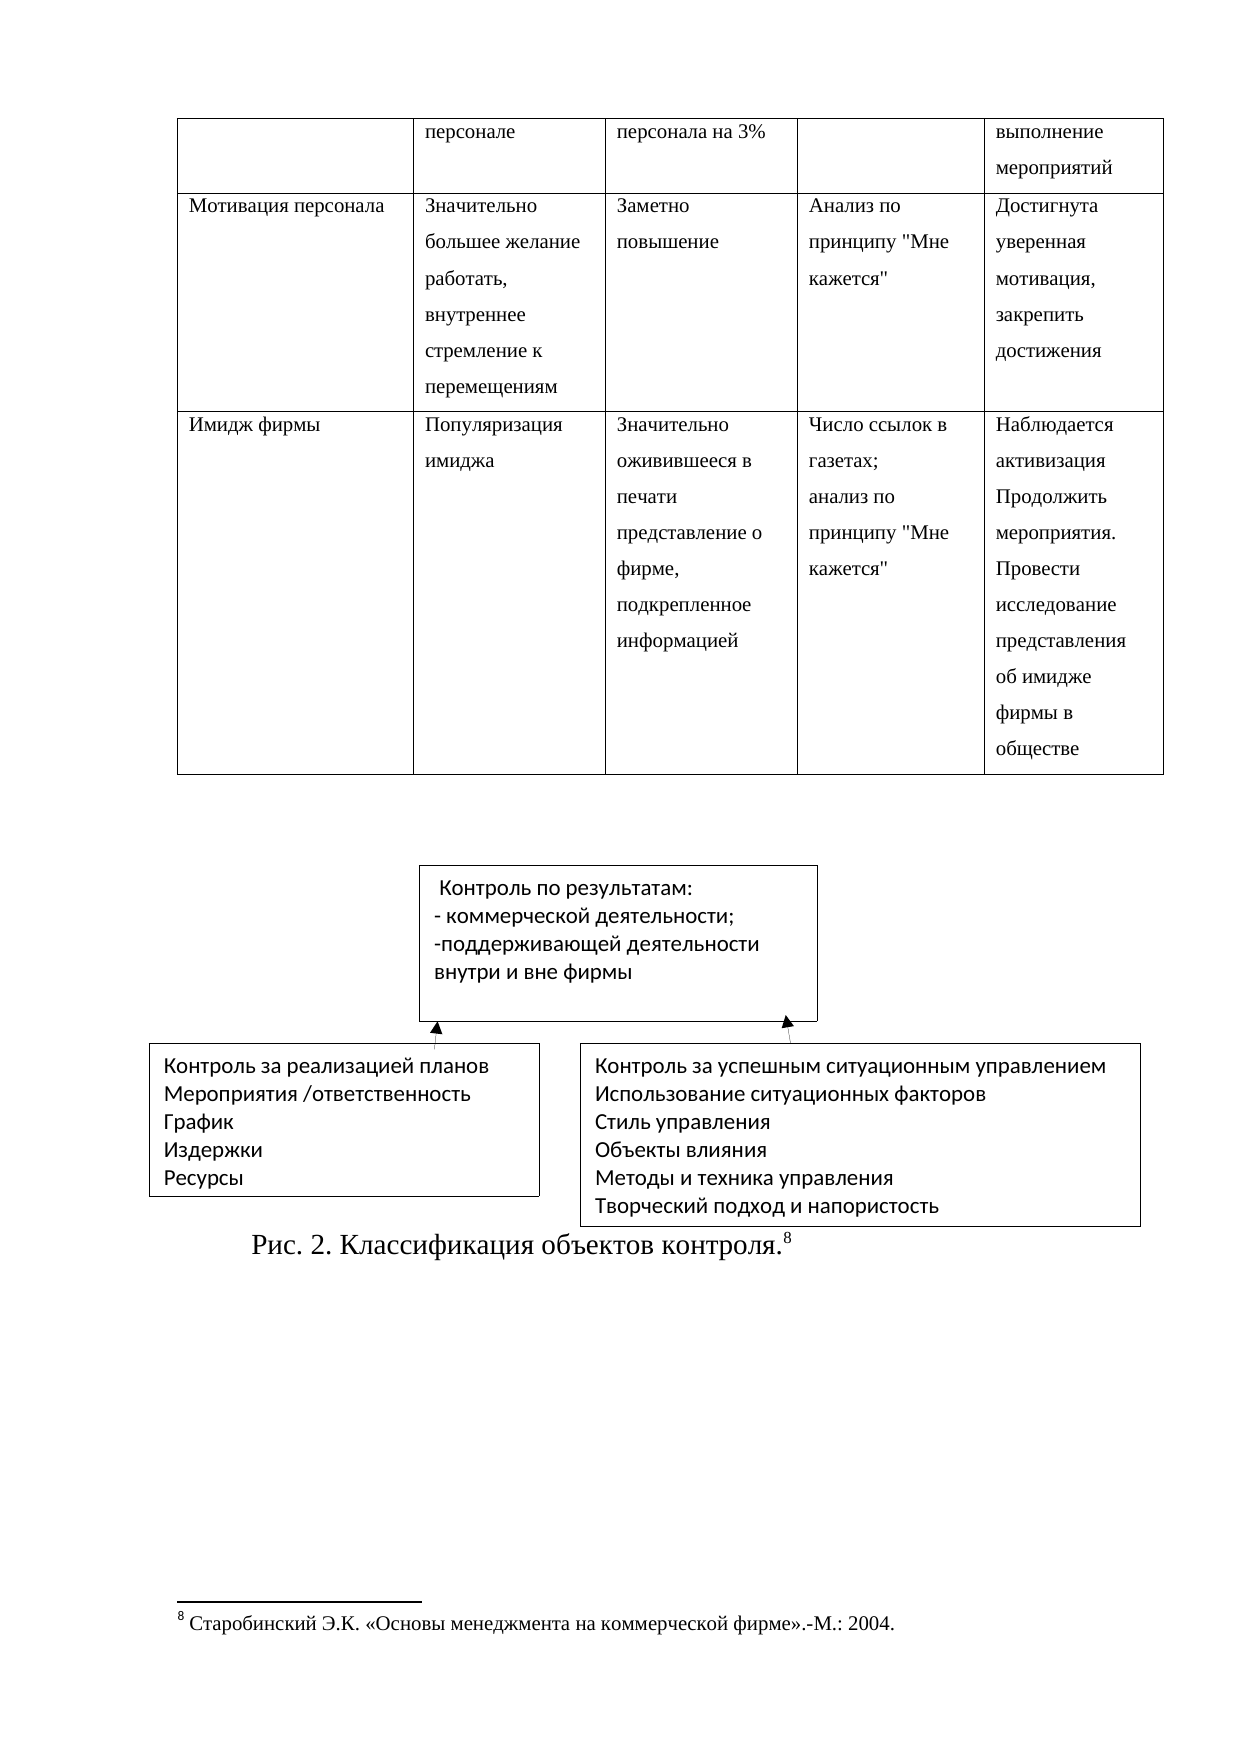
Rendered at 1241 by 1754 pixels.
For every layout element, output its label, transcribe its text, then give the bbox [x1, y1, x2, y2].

table_cell Анализ по принципу "Мне кажется" [798, 194, 984, 411]
table_cell Имидж фирмы [178, 412, 413, 773]
table_cell Популяризация имиджа [414, 412, 605, 773]
table_cell Мотивация персонала [178, 194, 413, 411]
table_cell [414, 119, 605, 192]
table_cell Заметно повышение [606, 194, 797, 411]
table_cell Число ссылок в газетах; анализ по принципу "Мне кажется" [798, 412, 984, 773]
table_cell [798, 119, 984, 192]
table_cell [606, 119, 797, 192]
table_cell Достигнута уверенная мотивация, закрепить достижения [985, 194, 1163, 411]
text Рис. 2. Классификация объектов контроля. [177, 1227, 1152, 1261]
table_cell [985, 119, 1163, 192]
table_cell Значительно большее желание работать, внутреннее стремление к перемещениям [414, 194, 605, 411]
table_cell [178, 119, 413, 192]
table_cell Значительно оживившееся в печати представление о фирме, подкрепленное информацией [606, 412, 797, 773]
table_cell Наблюдается активизация Продолжить мероприятия. Провести исследование представления об имидже фирмы в обществе [985, 412, 1163, 773]
